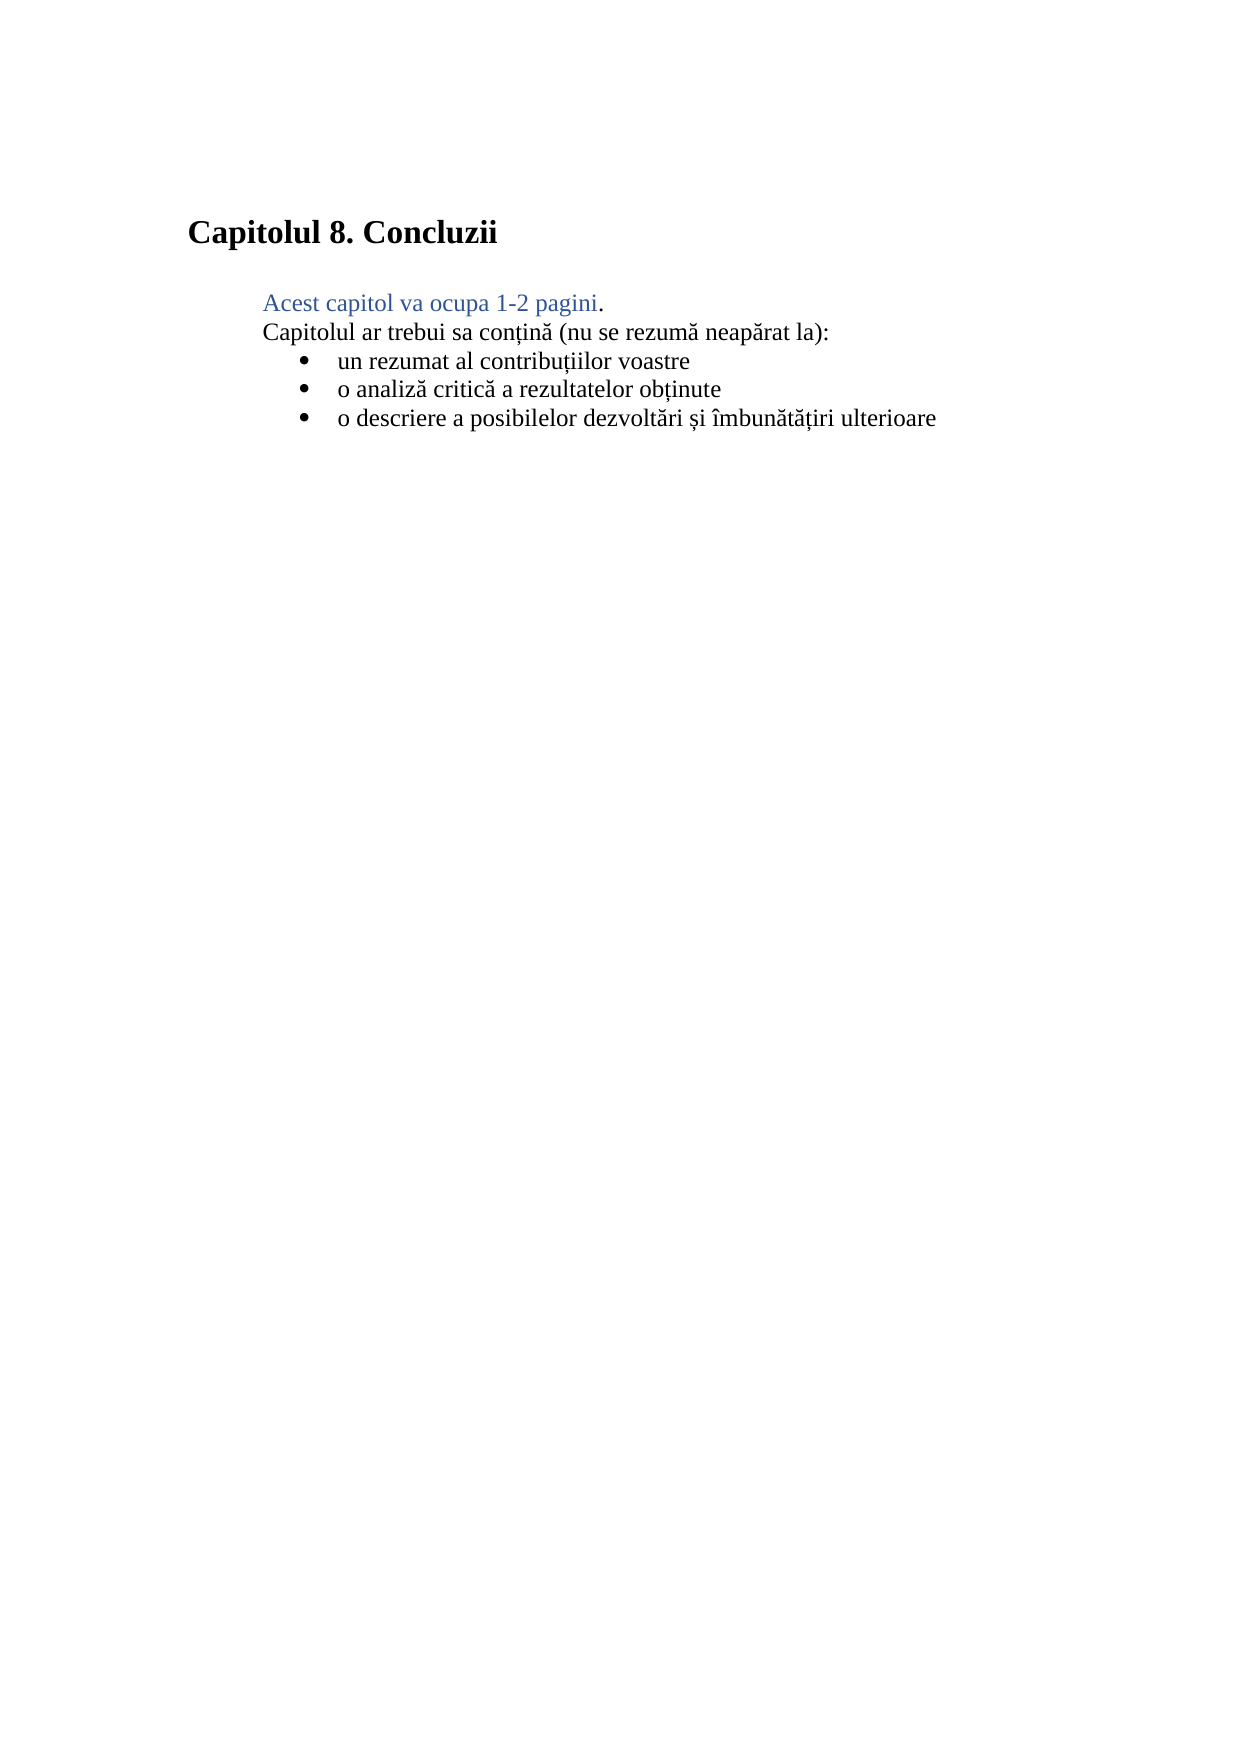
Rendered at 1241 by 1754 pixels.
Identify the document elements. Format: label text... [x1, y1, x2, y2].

list o descriere a posibilelor dezvoltări și îmbunătățiri ulterioare [300, 403, 1053, 432]
text Acest capitol va ocupa 1-2 pagini. [187, 288, 1053, 317]
text Capitolul ar trebui sa conțină (nu se rezumă neapărat la): [187, 317, 1053, 346]
subtitle Concluzii [187, 212, 1053, 251]
list o analiză critică a rezultatelor obținute [300, 374, 1053, 403]
list un rezumat al contribuțiilor voastre [300, 346, 1053, 374]
